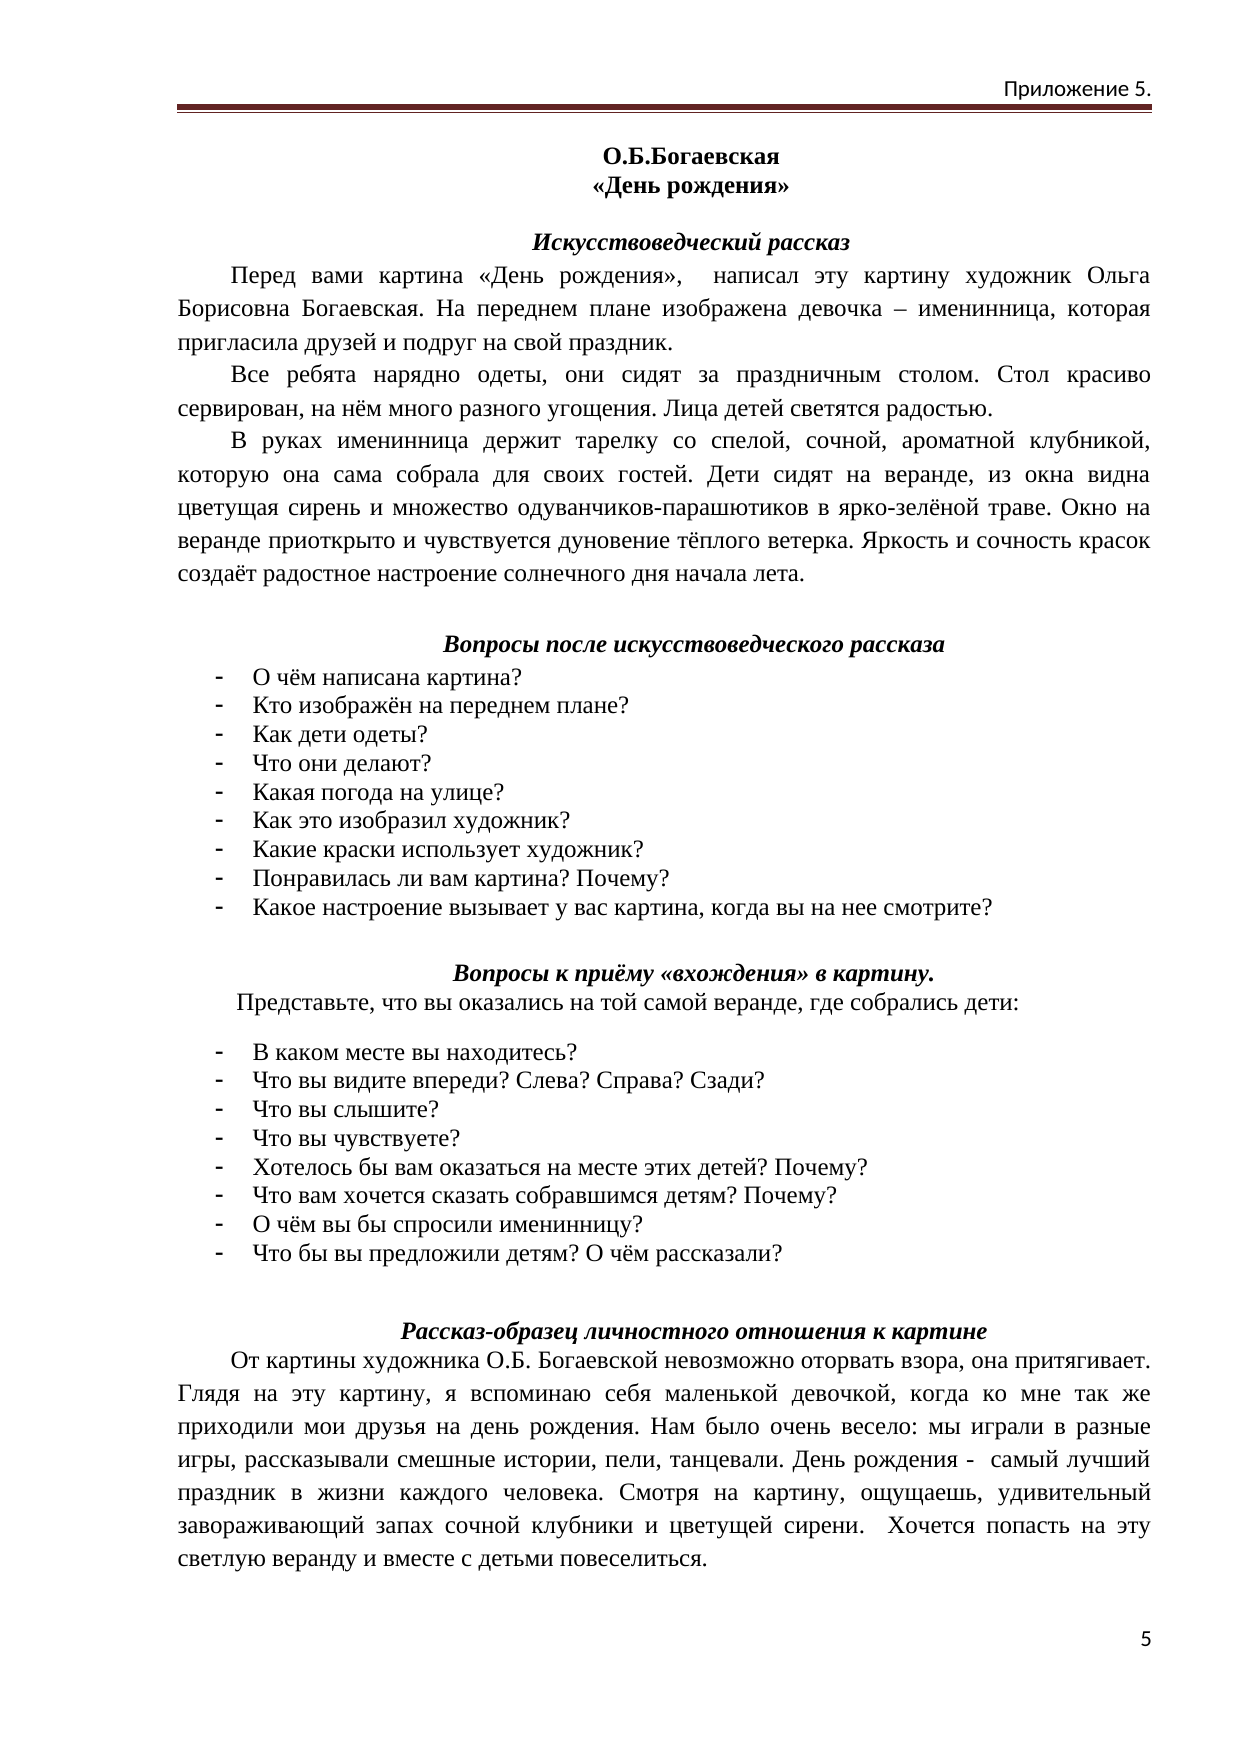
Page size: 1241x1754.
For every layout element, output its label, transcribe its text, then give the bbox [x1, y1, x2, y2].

list Что вам хочется сказать собравшимся детям? Почему? [215, 1180, 1152, 1209]
list Что вы чувствуете? [215, 1123, 1152, 1152]
text Все ребята нарядно одеты, они сидят за праздничным столом. Стол красиво сервирован, на нём много разного угощения. Лица детей светятся радостью. [177, 359, 1152, 421]
list О чём написана картина? [215, 662, 1152, 690]
text Вопросы к приёму «вхождения» в картину. [177, 958, 1152, 987]
list Как это изобразил художник? [215, 805, 1152, 834]
list Что бы вы предложили детям? О чём рассказали? [215, 1238, 1152, 1267]
list Что они делают? [215, 748, 1152, 777]
text О.Б.Богаевская [177, 141, 1152, 170]
list Как дети одеты? [215, 719, 1152, 748]
text Искусствоведческий рассказ [177, 227, 1152, 256]
list В каком месте вы находитесь? [215, 1037, 1152, 1065]
list Понравилась ли вам картина? Почему? [215, 863, 1152, 892]
list Какое настроение вызывает у вас картина, когда вы на нее смотрите? [215, 892, 1152, 920]
text От картины художника О.Б. Богаевской невозможно оторвать взора, она притягивает. Глядя на эту картину, я вспоминаю себя маленькой девочкой, когда ко мне так же приходили мои друзья на день рождения. Нам было очень весело: мы играли в разные игры, рассказывали смешные истории, пели, танцевали. День рождения - самый лучший праздник в жизни каждого человека. Смотря на картину, ощущаешь, удивительный завораживающий запах сочной клубники и цветущей сирени. Хочется попасть на эту светлую веранду и вместе с детьми повеселиться. [177, 1345, 1152, 1572]
text Рассказ-образец личностного отношения к картине [177, 1316, 1152, 1345]
list Какие краски использует художник? [215, 834, 1152, 863]
list О чём вы бы спросили именинницу? [215, 1209, 1152, 1238]
text Перед вами картина «День рождения», написал эту картину художник Ольга Борисовна Богаевская. На переднем плане изображена девочка – именинница, которая пригласила друзей и подруг на свой праздник. [177, 261, 1152, 355]
text Вопросы после искусствоведческого рассказа [177, 629, 1152, 657]
text В руках именинница держит тарелку со спелой, сочной, ароматной клубникой, которую она сама собрала для своих гостей. Дети сидят на веранде, из окна видна цветущая сирень и множество одуванчиков-парашютиков в ярко-зелёной траве. Окно на веранде приоткрыто и чувствуется дуновение тёплого ветерка. Яркость и сочность красок создаёт радостное настроение солнечного дня начала лета. [177, 426, 1152, 586]
list Что вы слышите? [215, 1094, 1152, 1123]
text «День рождения» [177, 170, 1152, 199]
list Хотелось бы вам оказаться на месте этих детей? Почему? [215, 1152, 1152, 1180]
text Представьте, что вы оказались на той самой веранде, где собрались дети: [177, 987, 1152, 1016]
list Какая погода на улице? [215, 777, 1152, 805]
list Что вы видите впереди? Слева? Справа? Сзади? [215, 1065, 1152, 1094]
list Кто изображён на переднем плане? [215, 690, 1152, 719]
